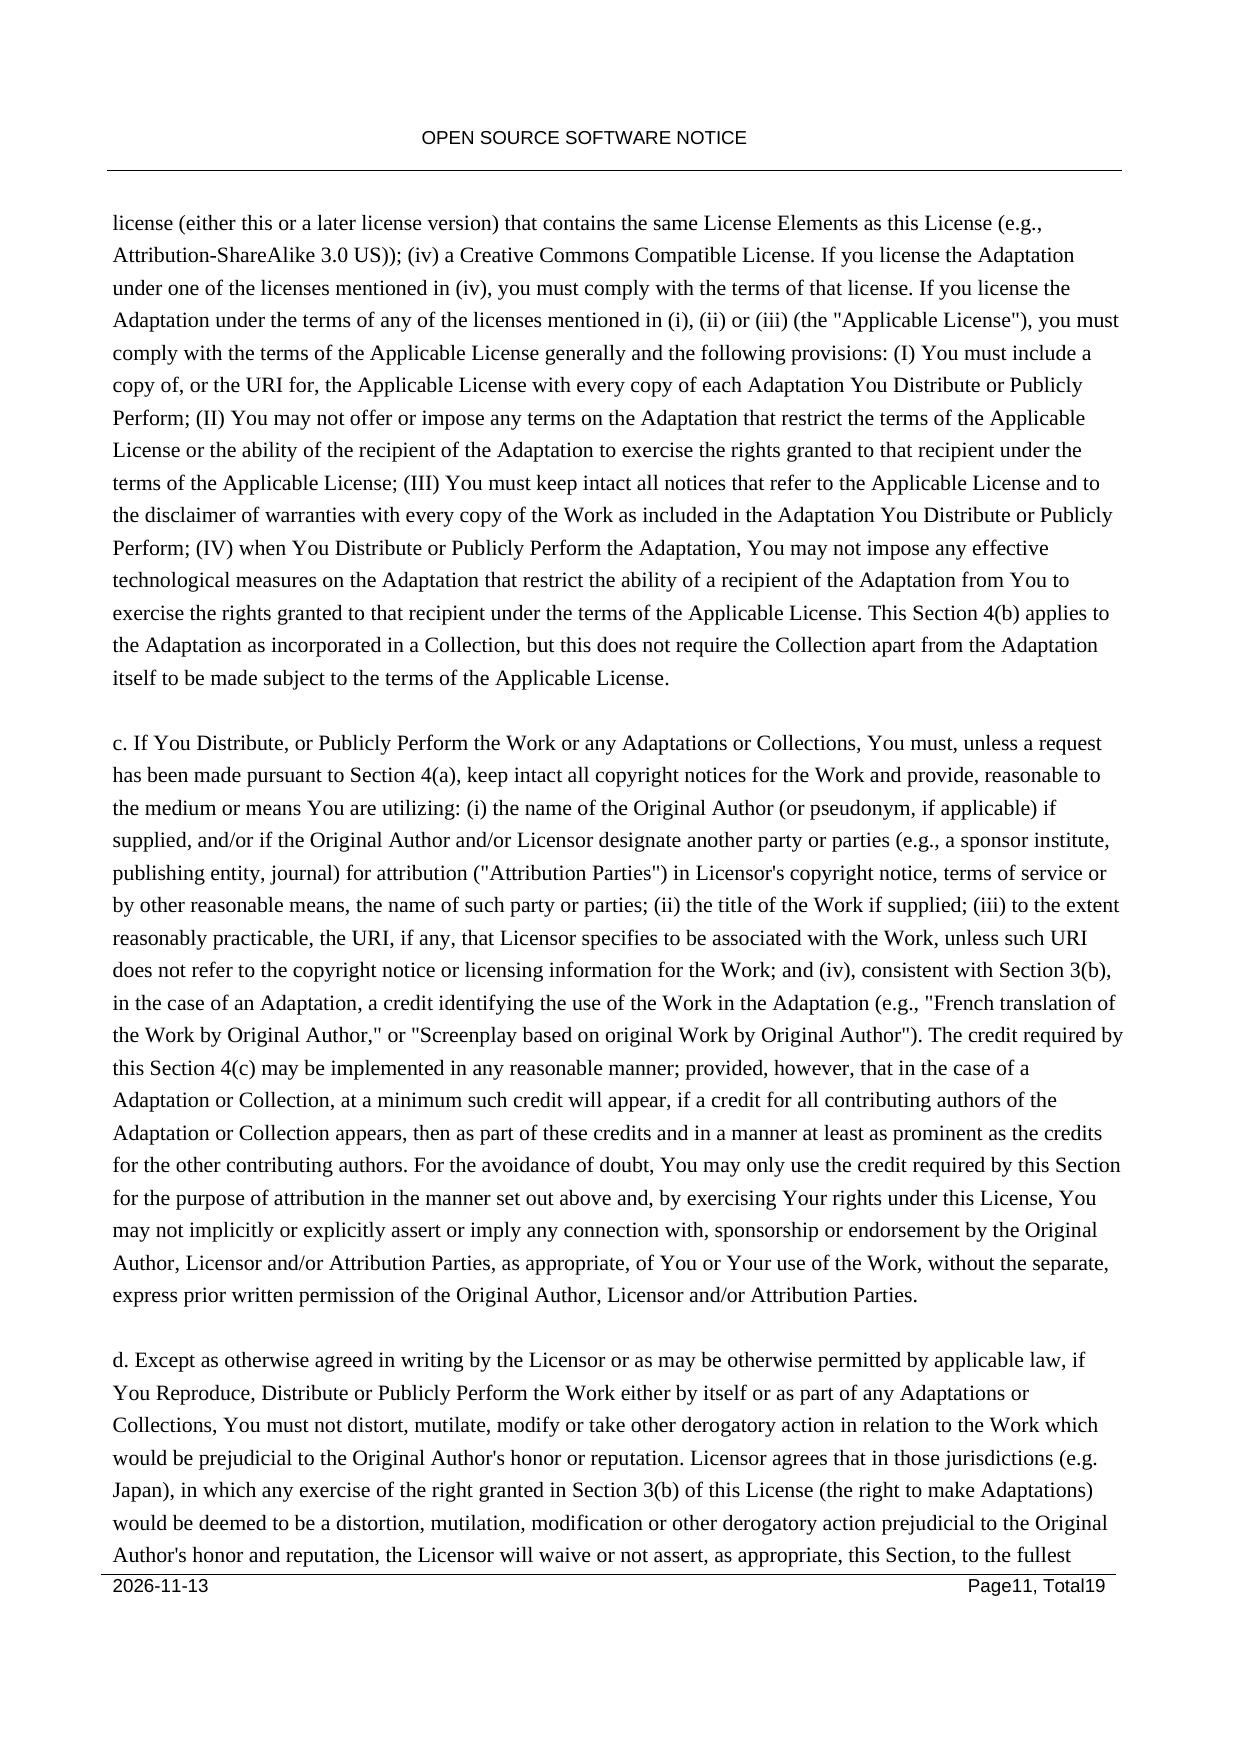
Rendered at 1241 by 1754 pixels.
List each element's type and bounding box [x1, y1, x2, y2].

text [112, 206, 1128, 1571]
